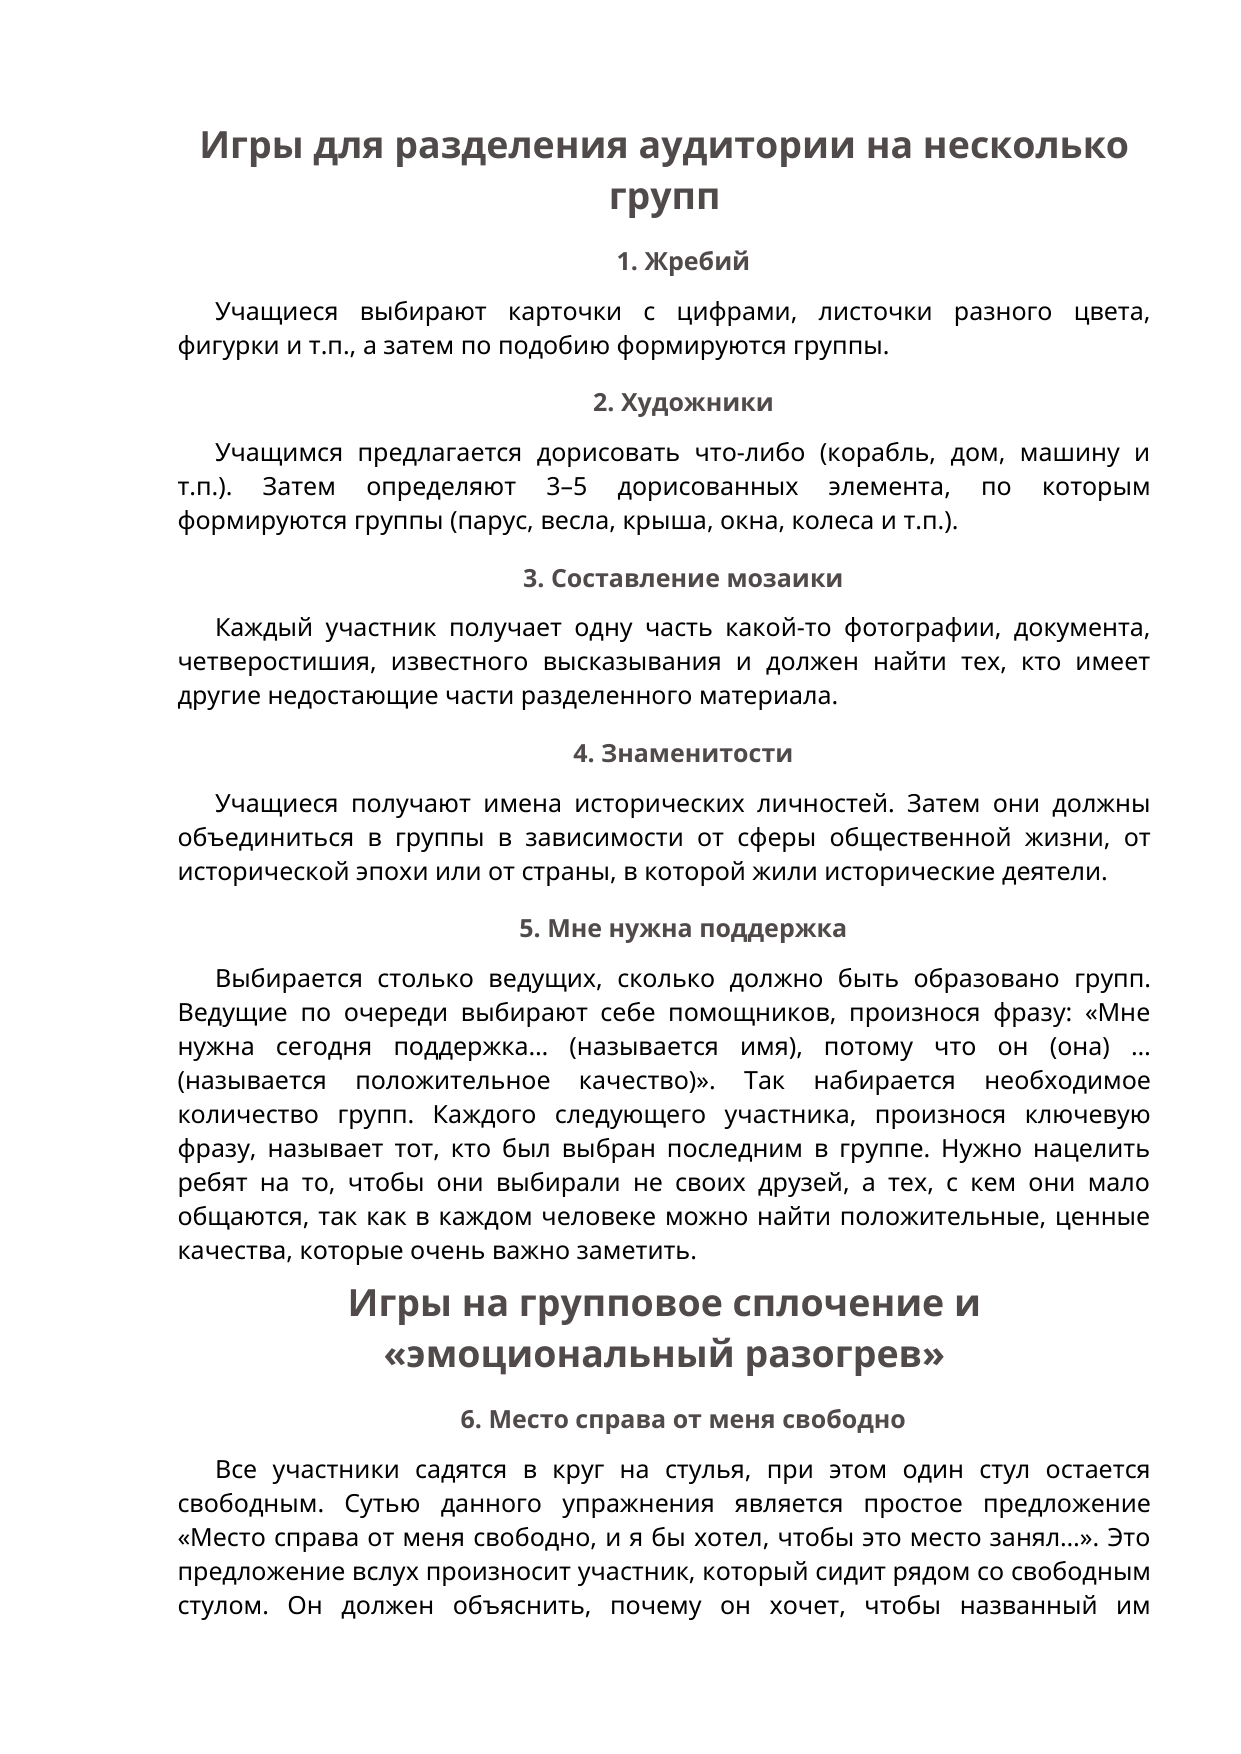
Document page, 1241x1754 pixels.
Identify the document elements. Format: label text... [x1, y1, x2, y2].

text 5. Мне нужна поддержка [177, 911, 1152, 945]
text 1. Жребий [177, 244, 1152, 278]
text 3. Составление мозаики [177, 560, 1152, 594]
text Учащиеся выбирают карточки с цифрами, листочки разного цвета, фигурки и т.п., а затем по подобию формируются группы. [177, 293, 1152, 361]
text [177, 1452, 1152, 1622]
text 6. Место справа от меня свободно [177, 1402, 1152, 1436]
text Игры для разделения аудитории на несколько групп [177, 118, 1152, 220]
text Игры на групповое сплочение и «эмоциональный разогрев» [177, 1276, 1152, 1378]
text Каждый участник получает одну часть какой-то фотографии, документа, четверостишия, известного высказывания и должен найти тех, кто имеет другие недостающие части разделенного материала. [177, 610, 1152, 712]
text 2. Художники [177, 385, 1152, 419]
text Учащимся предлагается дорисовать что-либо (корабль, дом, машину и т.п.). Затем определяют 3–5 дорисованных элемента, по которым формируются группы (парус, весла, крыша, окна, колеса и т.п.). [177, 434, 1152, 537]
text 4. Знаменитости [177, 736, 1152, 769]
text Выбирается столько ведущих, сколько должно быть образовано групп. Ведущие по очереди выбирают себе помощников, произнося фразу: «Мне нужна сегодня поддержка… (называется имя), потому что он (она) … (называется положительное качество)». Так набирается необходимое количество групп. Каждого следующего участника, произнося ключевую фразу, называет тот, кто был выбран последним в группе. Нужно нацелить ребят на то, чтобы они выбирали не своих друзей, а тех, с кем они мало общаются, так как в каждом человеке можно найти положительные, ценные качества, которые очень важно заметить. [177, 961, 1152, 1267]
text Учащиеся получают имена исторических личностей. Затем они должны объединиться в группы в зависимости от сферы общественной жизни, от исторической эпохи или от страны, в которой жили исторические деятели. [177, 785, 1152, 887]
